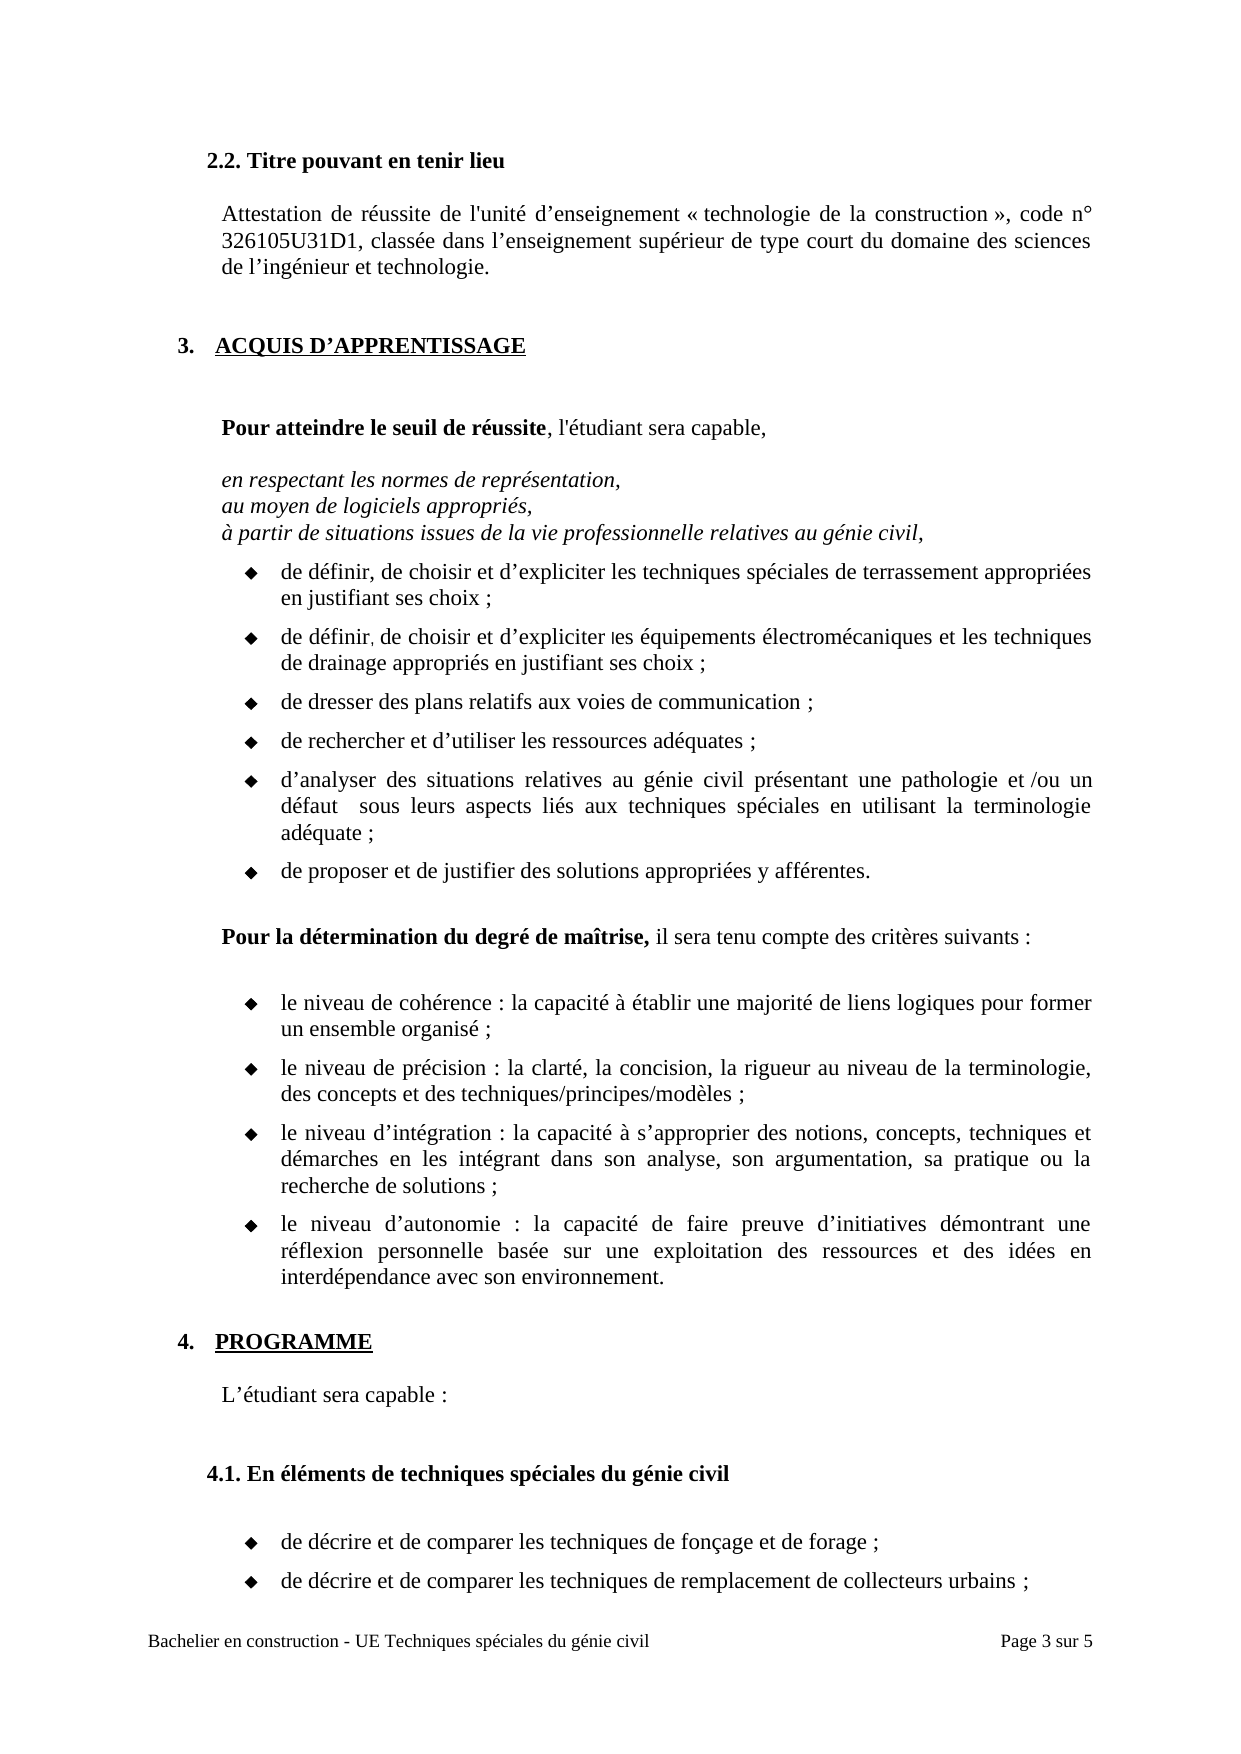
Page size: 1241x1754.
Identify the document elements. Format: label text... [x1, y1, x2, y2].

list le niveau d’intégration : la capacité à s’approprier des notions, concepts, techniques et démarches en les intégrant dans son analyse, son argumentation, sa pratique ou la recherche de solutions ; [245, 1119, 1093, 1198]
text au moyen de logiciels appropriés, [221, 493, 1093, 519]
text 4.1. En éléments de techniques spéciales du génie civil [207, 1460, 1093, 1487]
text 2.2. Titre pouvant en tenir lieu [207, 148, 1093, 174]
list le niveau d’autonomie : la capacité de faire preuve d’initiatives démontrant une réflexion personnelle basée sur une exploitation des ressources et des idées en interdépendance avec son environnement. [245, 1211, 1093, 1289]
text Pour la détermination du degré de maîtrise, il sera tenu compte des critères suivants : [221, 923, 1093, 950]
text Attestation de réussite de l'unité d’enseignement « technologie de la construction », code n° 326105U31D1, classée dans l’enseignement supérieur de type court du domaine des sciences de l’ingénieur et technologie. [221, 200, 1093, 279]
list le niveau de cohérence : la capacité à établir une majorité de liens logiques pour former un ensemble organisé ; [245, 988, 1093, 1041]
list d’analyser des situations relatives au génie civil présentant une pathologie et /ou un défaut sous leurs aspects liés aux techniques spéciales en utilisant la terminologie adéquate ; [245, 766, 1093, 845]
text L’étudiant sera capable : [221, 1381, 1093, 1407]
text Pour atteindre le seuil de réussite, l'étudiant sera capable, [221, 413, 1093, 440]
list de décrire et de comparer les techniques de fonçage et de forage ; [245, 1528, 1093, 1554]
subtitle ACQUIS D’APPRENTISSAGE [177, 332, 1093, 358]
subtitle PROGRAMME [177, 1328, 1093, 1355]
list de rechercher et d’utiliser les ressources adéquates ; [245, 727, 1093, 753]
list de proposer et de justifier des solutions appropriées y afférentes. [245, 857, 1093, 884]
list de définir, de choisir et d’expliciter les techniques spéciales de terrassement appropriées en justifiant ses choix ; [245, 558, 1093, 611]
list le niveau de précision : la clarté, la concision, la rigueur au niveau de la terminologie, des concepts et des techniques/principes/modèles ; [245, 1054, 1093, 1106]
text à partir de situations issues de la vie professionnelle relatives au génie civil, [221, 519, 1093, 545]
list de définir, de choisir et d’expliciter les équipements électromécaniques et les techniques de drainage appropriés en justifiant ses choix ; [245, 623, 1093, 676]
list de dresser des plans relatifs aux voies de communication ; [245, 688, 1093, 714]
text en respectant les normes de représentation, [221, 466, 1093, 493]
list de décrire et de comparer les techniques de remplacement de collecteurs urbains ; [245, 1567, 1093, 1593]
